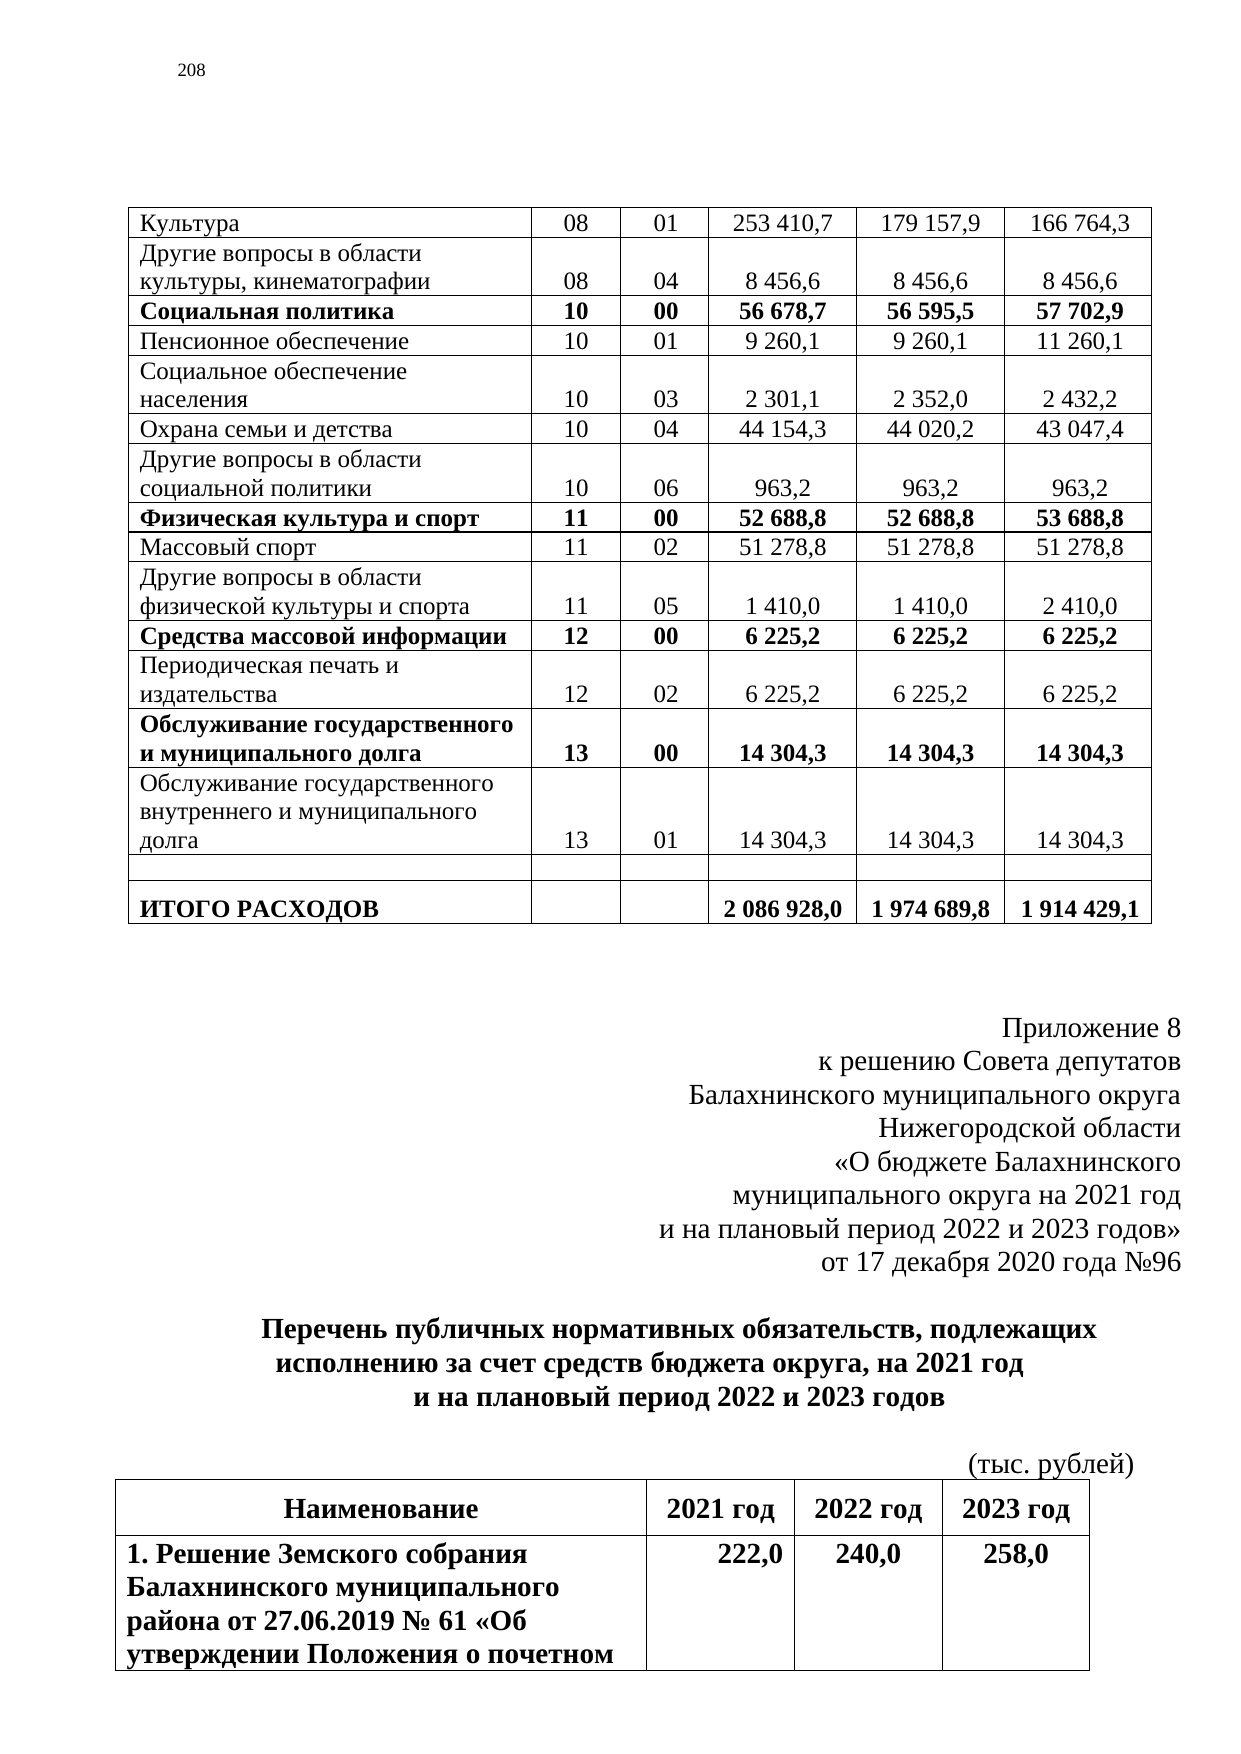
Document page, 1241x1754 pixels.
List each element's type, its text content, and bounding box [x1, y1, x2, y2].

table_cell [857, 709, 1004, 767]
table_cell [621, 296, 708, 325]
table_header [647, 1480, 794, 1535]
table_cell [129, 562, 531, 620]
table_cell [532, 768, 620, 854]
text от 17 декабря 2020 года №96 [118, 1244, 1181, 1278]
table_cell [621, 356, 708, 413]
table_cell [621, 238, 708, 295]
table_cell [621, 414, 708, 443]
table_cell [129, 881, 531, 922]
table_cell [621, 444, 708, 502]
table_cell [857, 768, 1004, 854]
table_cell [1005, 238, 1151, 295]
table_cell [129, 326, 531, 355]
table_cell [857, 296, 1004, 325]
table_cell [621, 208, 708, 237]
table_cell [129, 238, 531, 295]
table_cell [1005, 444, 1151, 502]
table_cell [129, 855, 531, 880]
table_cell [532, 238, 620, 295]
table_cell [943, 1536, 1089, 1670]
text Приложение 8 [118, 1010, 1181, 1043]
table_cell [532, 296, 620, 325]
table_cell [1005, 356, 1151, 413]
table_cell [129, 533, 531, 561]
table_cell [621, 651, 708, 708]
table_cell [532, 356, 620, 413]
text «О бюджете Балахнинского [118, 1144, 1181, 1177]
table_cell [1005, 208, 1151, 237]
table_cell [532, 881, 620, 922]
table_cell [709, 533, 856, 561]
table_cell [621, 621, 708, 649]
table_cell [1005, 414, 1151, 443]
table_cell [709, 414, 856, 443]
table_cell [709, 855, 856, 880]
text муниципального округа на 2021 год [118, 1177, 1181, 1211]
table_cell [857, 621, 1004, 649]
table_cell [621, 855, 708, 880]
text Нижегородской области [118, 1110, 1181, 1144]
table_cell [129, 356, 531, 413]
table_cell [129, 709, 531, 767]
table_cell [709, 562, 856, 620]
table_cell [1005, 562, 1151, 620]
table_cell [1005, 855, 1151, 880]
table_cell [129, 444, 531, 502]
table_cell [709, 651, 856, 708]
text и на плановый период 2022 и 2023 годов [118, 1379, 1181, 1412]
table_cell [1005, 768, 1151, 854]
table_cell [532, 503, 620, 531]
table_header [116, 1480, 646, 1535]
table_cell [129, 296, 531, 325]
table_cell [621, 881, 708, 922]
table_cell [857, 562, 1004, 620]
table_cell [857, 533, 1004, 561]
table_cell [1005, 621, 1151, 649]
text Перечень публичных нормативных обязательств, подлежащих исполнению за счет средств бюджета округа, на 2021 год [118, 1312, 1181, 1379]
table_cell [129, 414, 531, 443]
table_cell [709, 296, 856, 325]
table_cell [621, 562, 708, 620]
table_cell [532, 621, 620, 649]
text к решению Совета депутатов [118, 1043, 1181, 1077]
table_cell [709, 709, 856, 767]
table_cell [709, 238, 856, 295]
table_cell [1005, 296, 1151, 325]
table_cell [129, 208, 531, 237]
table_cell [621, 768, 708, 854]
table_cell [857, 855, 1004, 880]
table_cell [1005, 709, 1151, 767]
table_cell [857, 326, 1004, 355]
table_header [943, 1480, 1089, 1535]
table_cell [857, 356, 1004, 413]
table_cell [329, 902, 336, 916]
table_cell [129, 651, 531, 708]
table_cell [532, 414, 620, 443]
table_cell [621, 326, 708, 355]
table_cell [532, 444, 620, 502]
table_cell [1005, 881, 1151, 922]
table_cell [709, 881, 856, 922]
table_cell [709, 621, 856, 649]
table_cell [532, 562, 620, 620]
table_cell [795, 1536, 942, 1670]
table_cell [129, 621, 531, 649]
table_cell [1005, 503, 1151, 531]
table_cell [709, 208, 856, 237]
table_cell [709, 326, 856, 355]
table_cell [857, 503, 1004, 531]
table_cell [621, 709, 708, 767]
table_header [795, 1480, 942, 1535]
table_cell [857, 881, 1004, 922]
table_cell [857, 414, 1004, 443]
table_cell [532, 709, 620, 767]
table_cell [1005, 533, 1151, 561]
text и на плановый период 2022 и 2023 годов» [118, 1211, 1181, 1244]
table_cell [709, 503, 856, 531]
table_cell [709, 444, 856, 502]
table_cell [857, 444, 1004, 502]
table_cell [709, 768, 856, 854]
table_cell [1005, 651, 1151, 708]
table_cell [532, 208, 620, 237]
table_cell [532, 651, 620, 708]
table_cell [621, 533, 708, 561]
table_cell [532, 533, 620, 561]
text Балахнинского муниципального округа [118, 1077, 1181, 1110]
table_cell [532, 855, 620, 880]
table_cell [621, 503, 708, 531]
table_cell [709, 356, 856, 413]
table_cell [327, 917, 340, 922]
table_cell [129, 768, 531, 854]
text (тыс. рублей) [118, 1446, 1181, 1479]
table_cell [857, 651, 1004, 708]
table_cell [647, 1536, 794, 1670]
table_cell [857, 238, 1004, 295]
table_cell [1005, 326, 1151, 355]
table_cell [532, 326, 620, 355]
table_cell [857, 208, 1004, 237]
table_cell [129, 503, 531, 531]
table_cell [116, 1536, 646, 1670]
